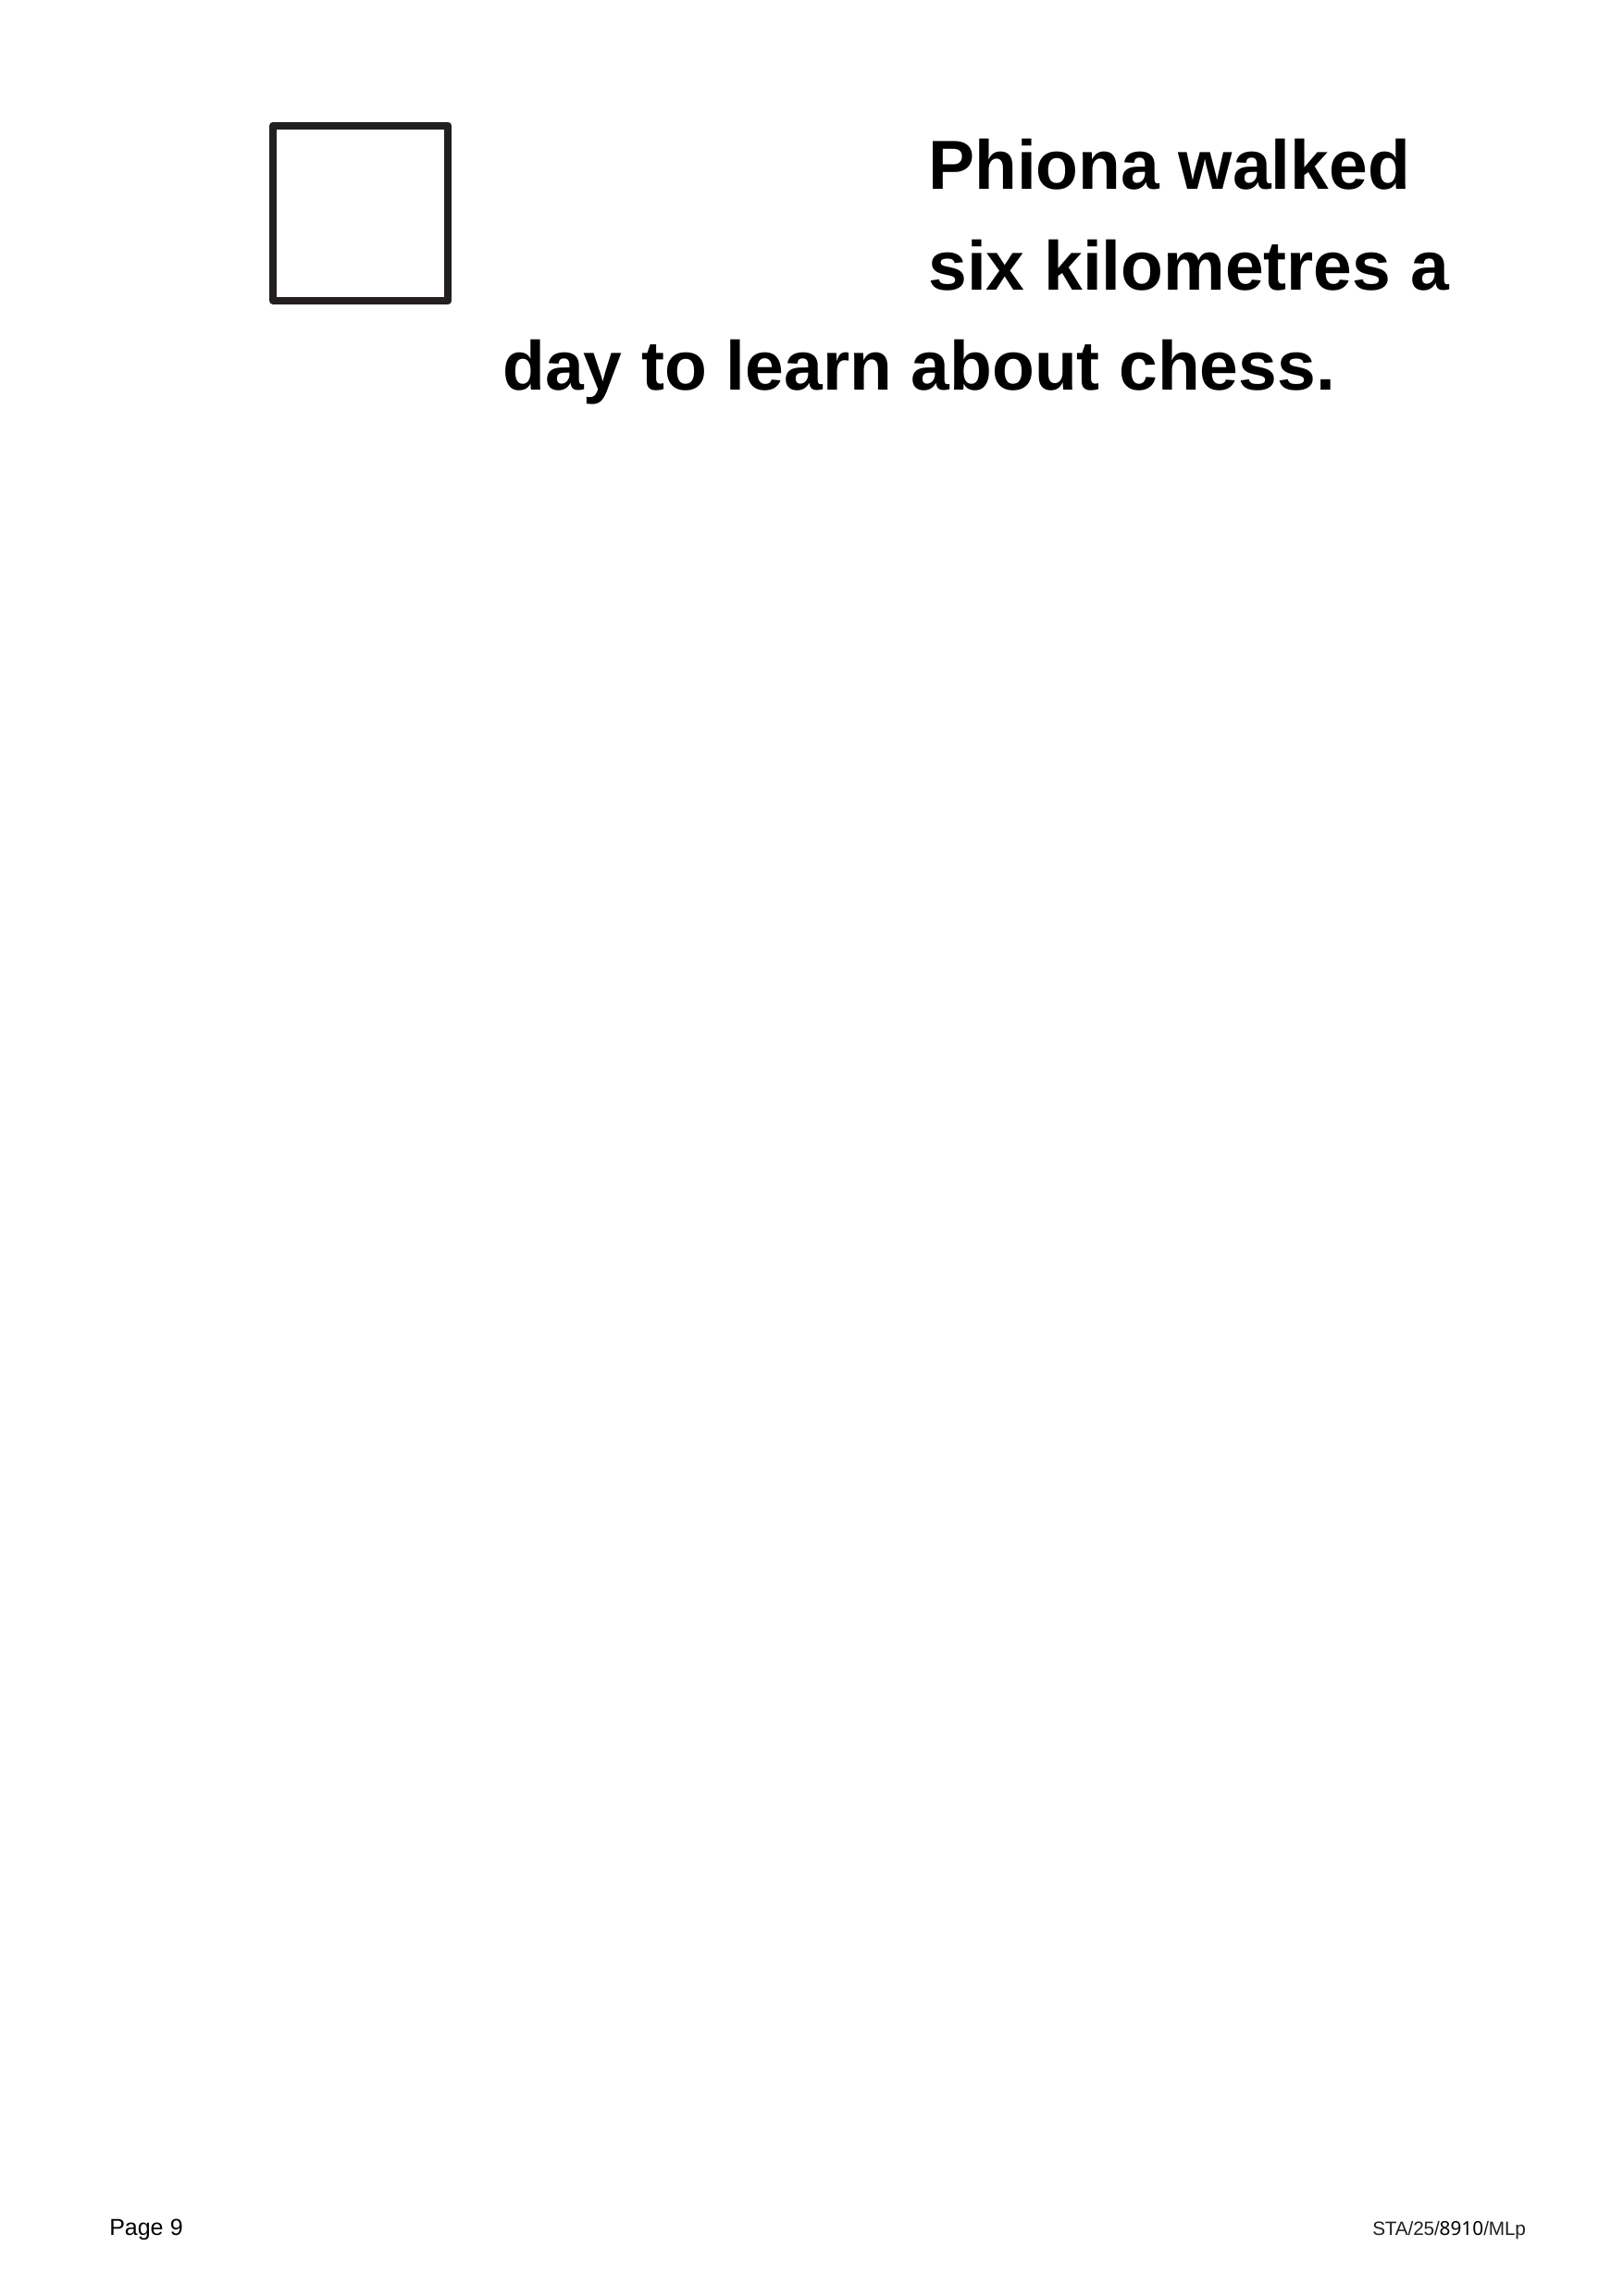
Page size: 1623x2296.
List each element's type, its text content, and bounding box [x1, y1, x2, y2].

list Phiona walked six kilometres a day to learn about chess. [502, 109, 1514, 410]
